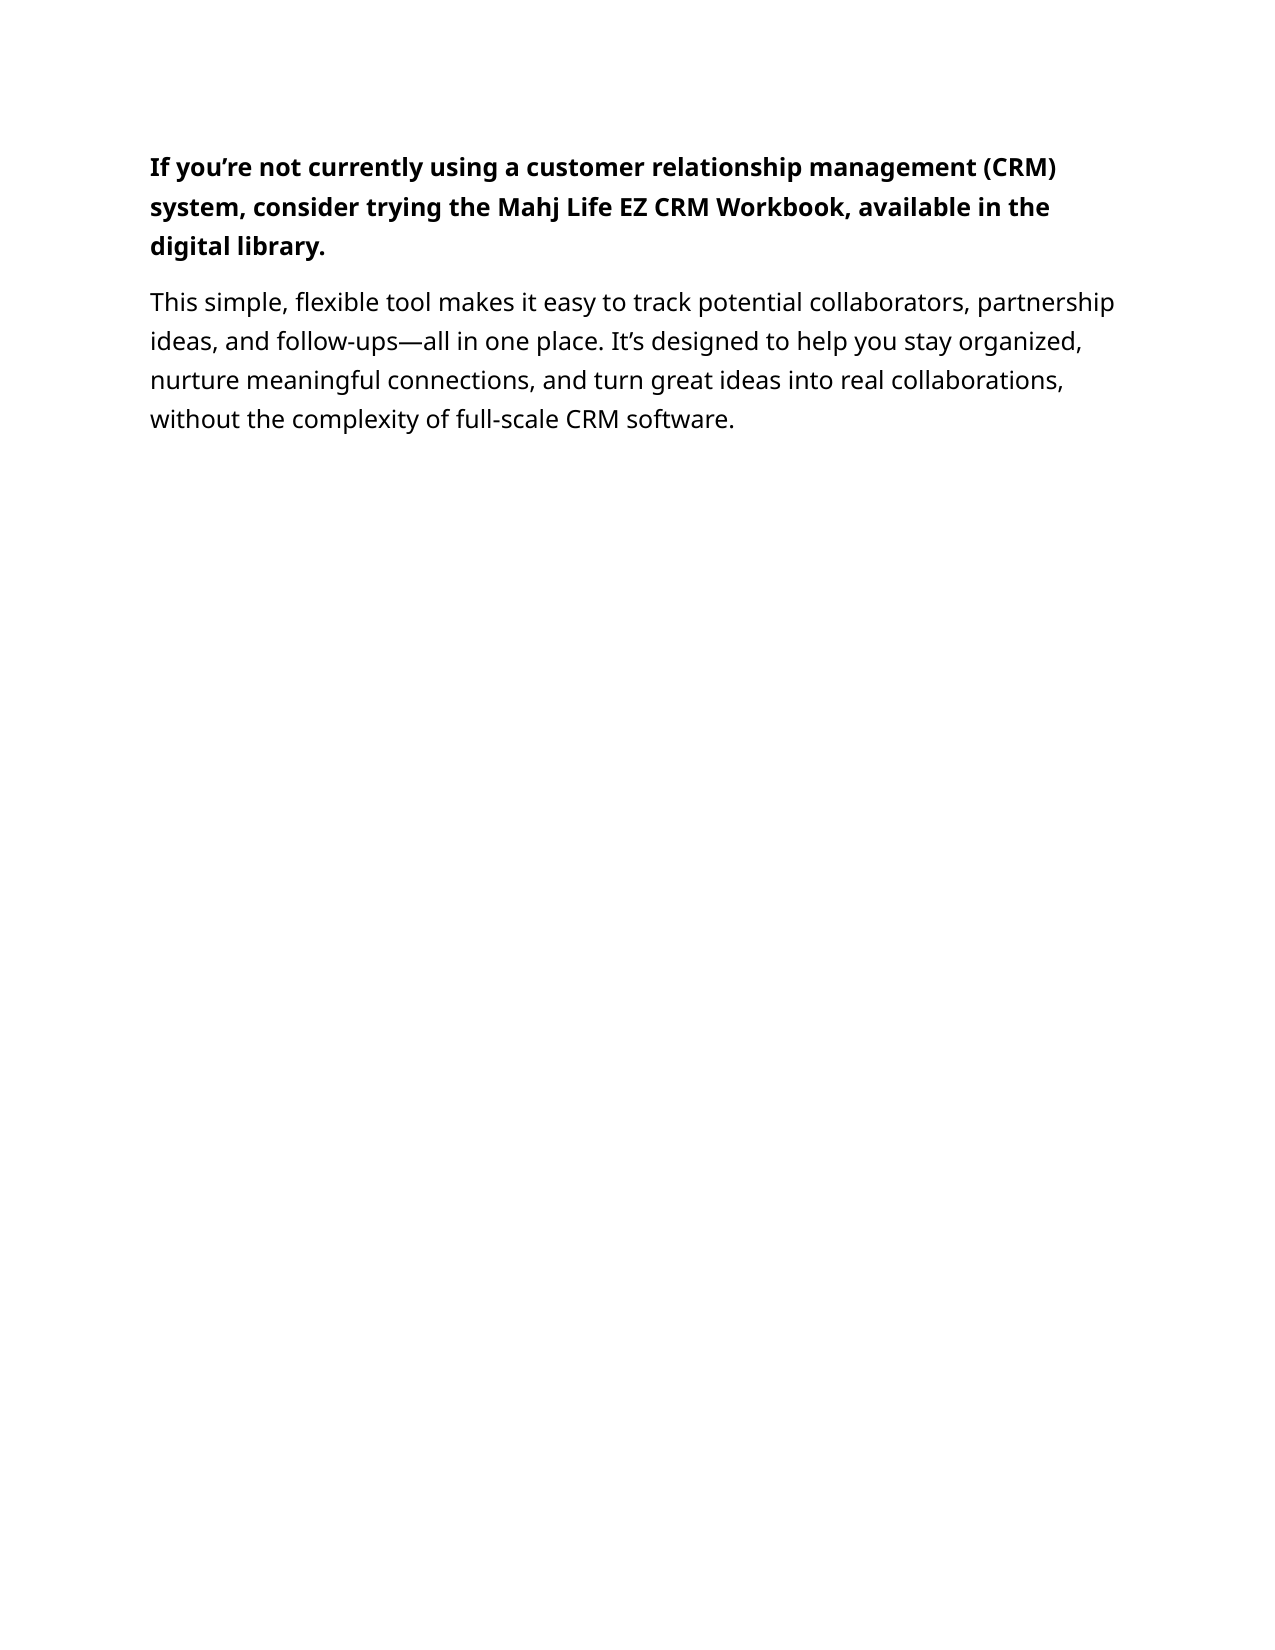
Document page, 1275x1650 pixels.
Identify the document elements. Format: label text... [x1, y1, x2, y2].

text If you’re not currently using a customer relationship management (CRM) system, consider trying the Mahj Life EZ CRM Workbook, available in the digital library. [150, 150, 1125, 262]
text This simple, flexible tool makes it easy to track potential collaborators, partnership ideas, and follow-ups—all in one place. It’s designed to help you stay organized, nurture meaningful connections, and turn great ideas into real collaborations, without the complexity of full-scale CRM software. [150, 284, 1125, 436]
